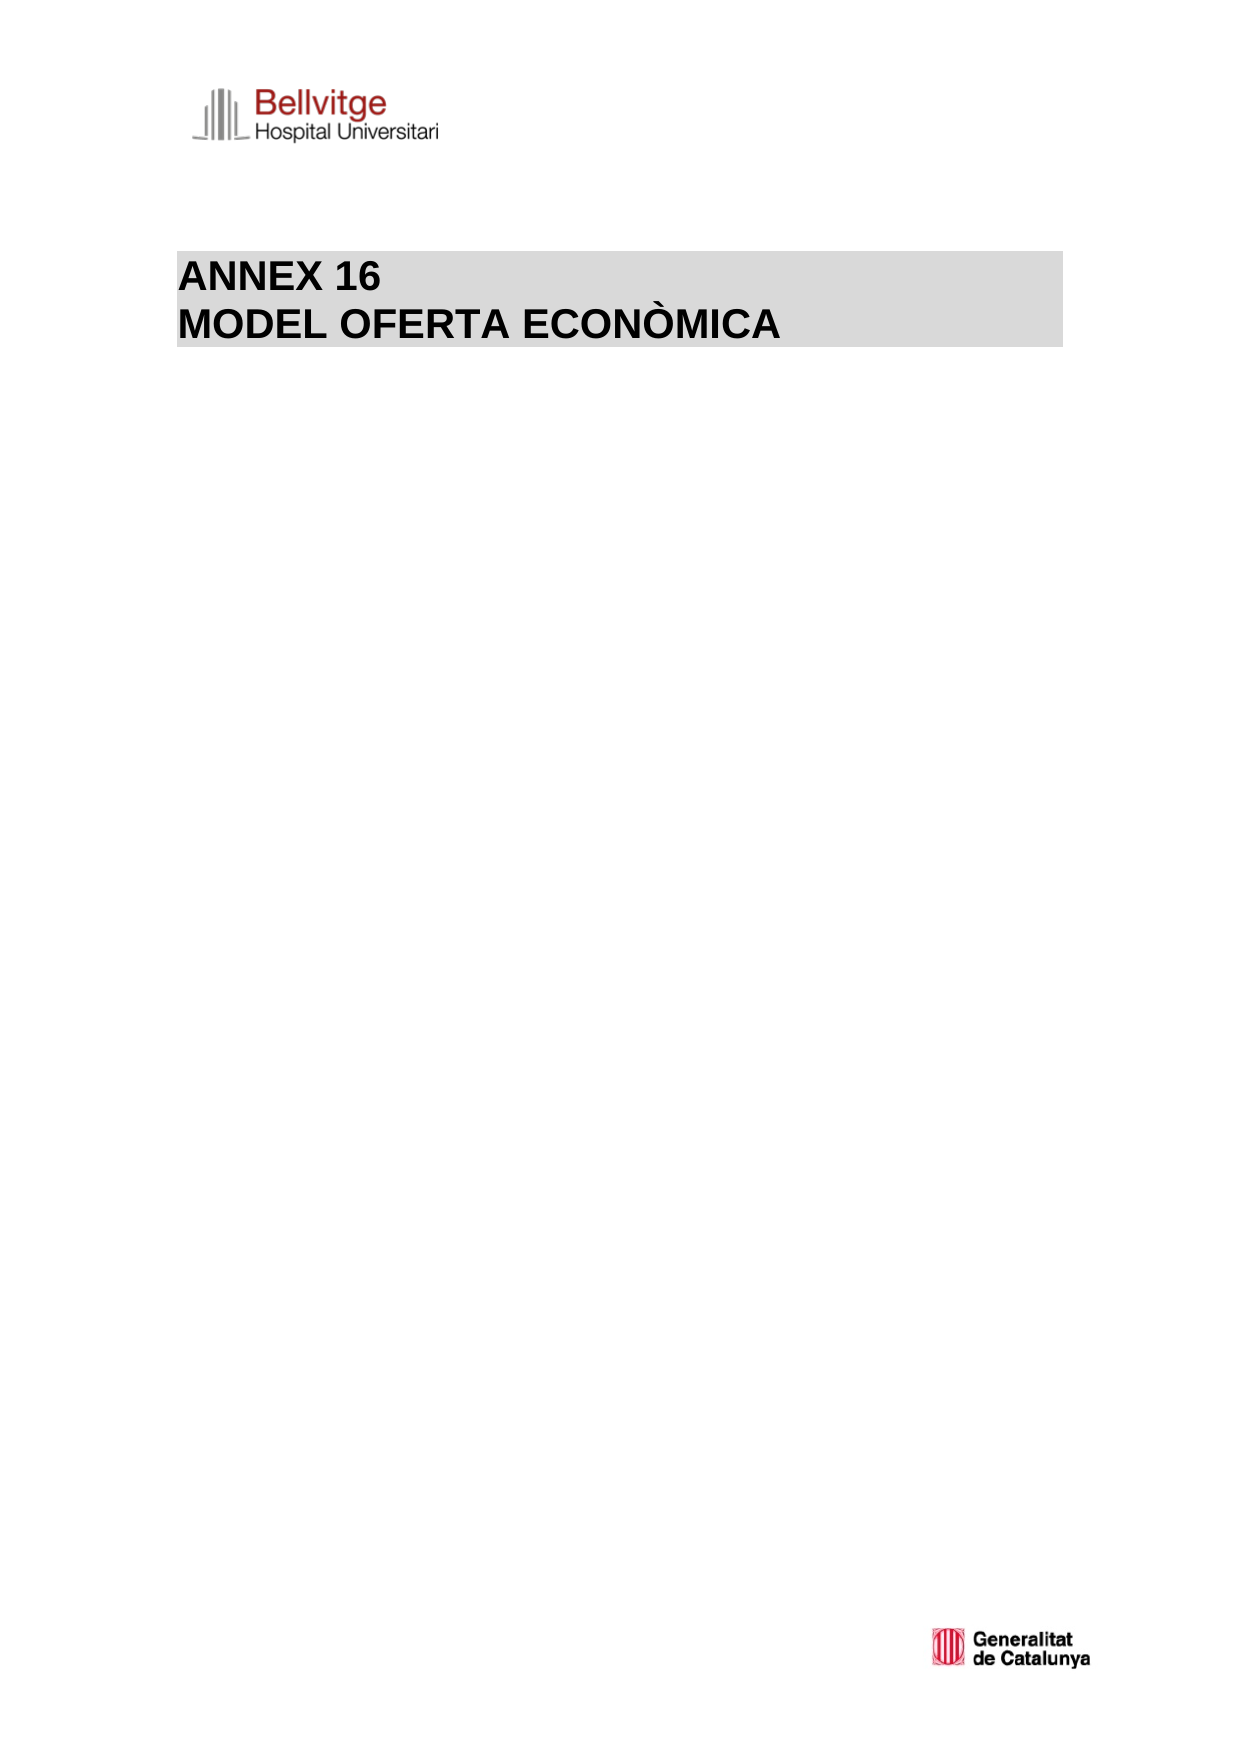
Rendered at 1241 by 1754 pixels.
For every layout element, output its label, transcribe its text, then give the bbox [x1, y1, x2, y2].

text MODEL OFERTA ECONÒMICA [177, 299, 1063, 347]
text ANNEX 16 [177, 251, 1063, 299]
picture [177, 73, 454, 158]
picture [893, 1621, 1129, 1674]
